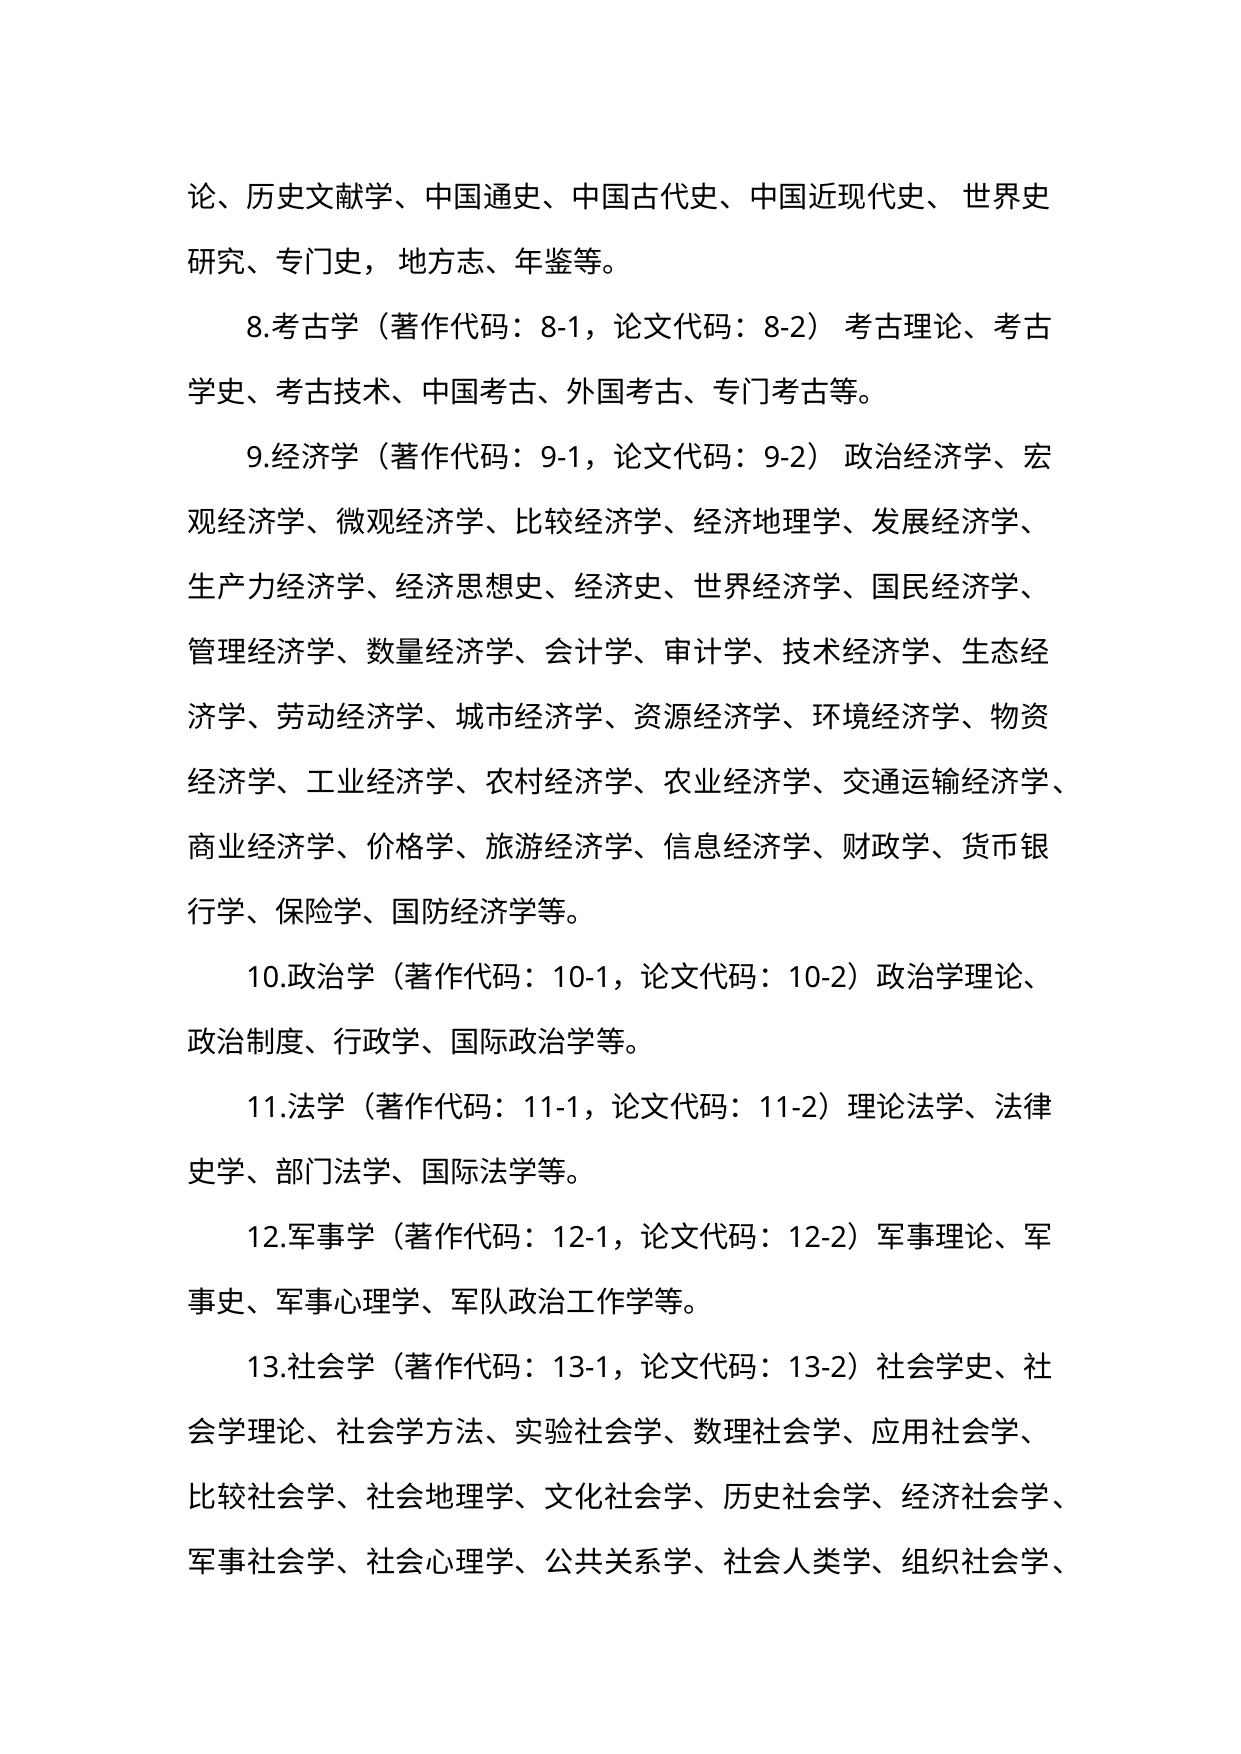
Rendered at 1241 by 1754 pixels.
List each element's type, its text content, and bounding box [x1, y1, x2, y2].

text 8.考古学（著作代码：8-1，论文代码：8-2） 考古理论、考古学史、考古技术、中国考古、外国考古、专门考古等。 [187, 292, 1053, 422]
text 10.政治学（著作代码：10-1，论文代码：10-2）政治学理论、政治制度、行政学、国际政治学等。 [187, 942, 1053, 1072]
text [187, 162, 1053, 292]
text 11.法学（著作代码：11-1，论文代码：11-2）理论法学、法律史学、部门法学、国际法学等。 [187, 1072, 1053, 1202]
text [187, 1332, 1053, 1592]
text 12.军事学（著作代码：12-1，论文代码：12-2）军事理论、军事史、军事心理学、军队政治工作学等。 [187, 1202, 1053, 1332]
text 9.经济学（著作代码：9-1，论文代码：9-2） 政治经济学、宏观经济学、微观经济学、比较经济学、经济地理学、发展经济学、生产力经济学、经济思想史、经济史、世界经济学、国民经济学、管理经济学、数量经济学、会计学、审计学、技术经济学、生态经济学、劳动经济学、城市经济学、资源经济学、环境经济学、物资经济学、工业经济学、农村经济学、农业经济学、交通运输经济学、商业经济学、价格学、旅游经济学、信息经济学、财政学、货币银行学、保险学、国防经济学等。 [187, 422, 1053, 942]
